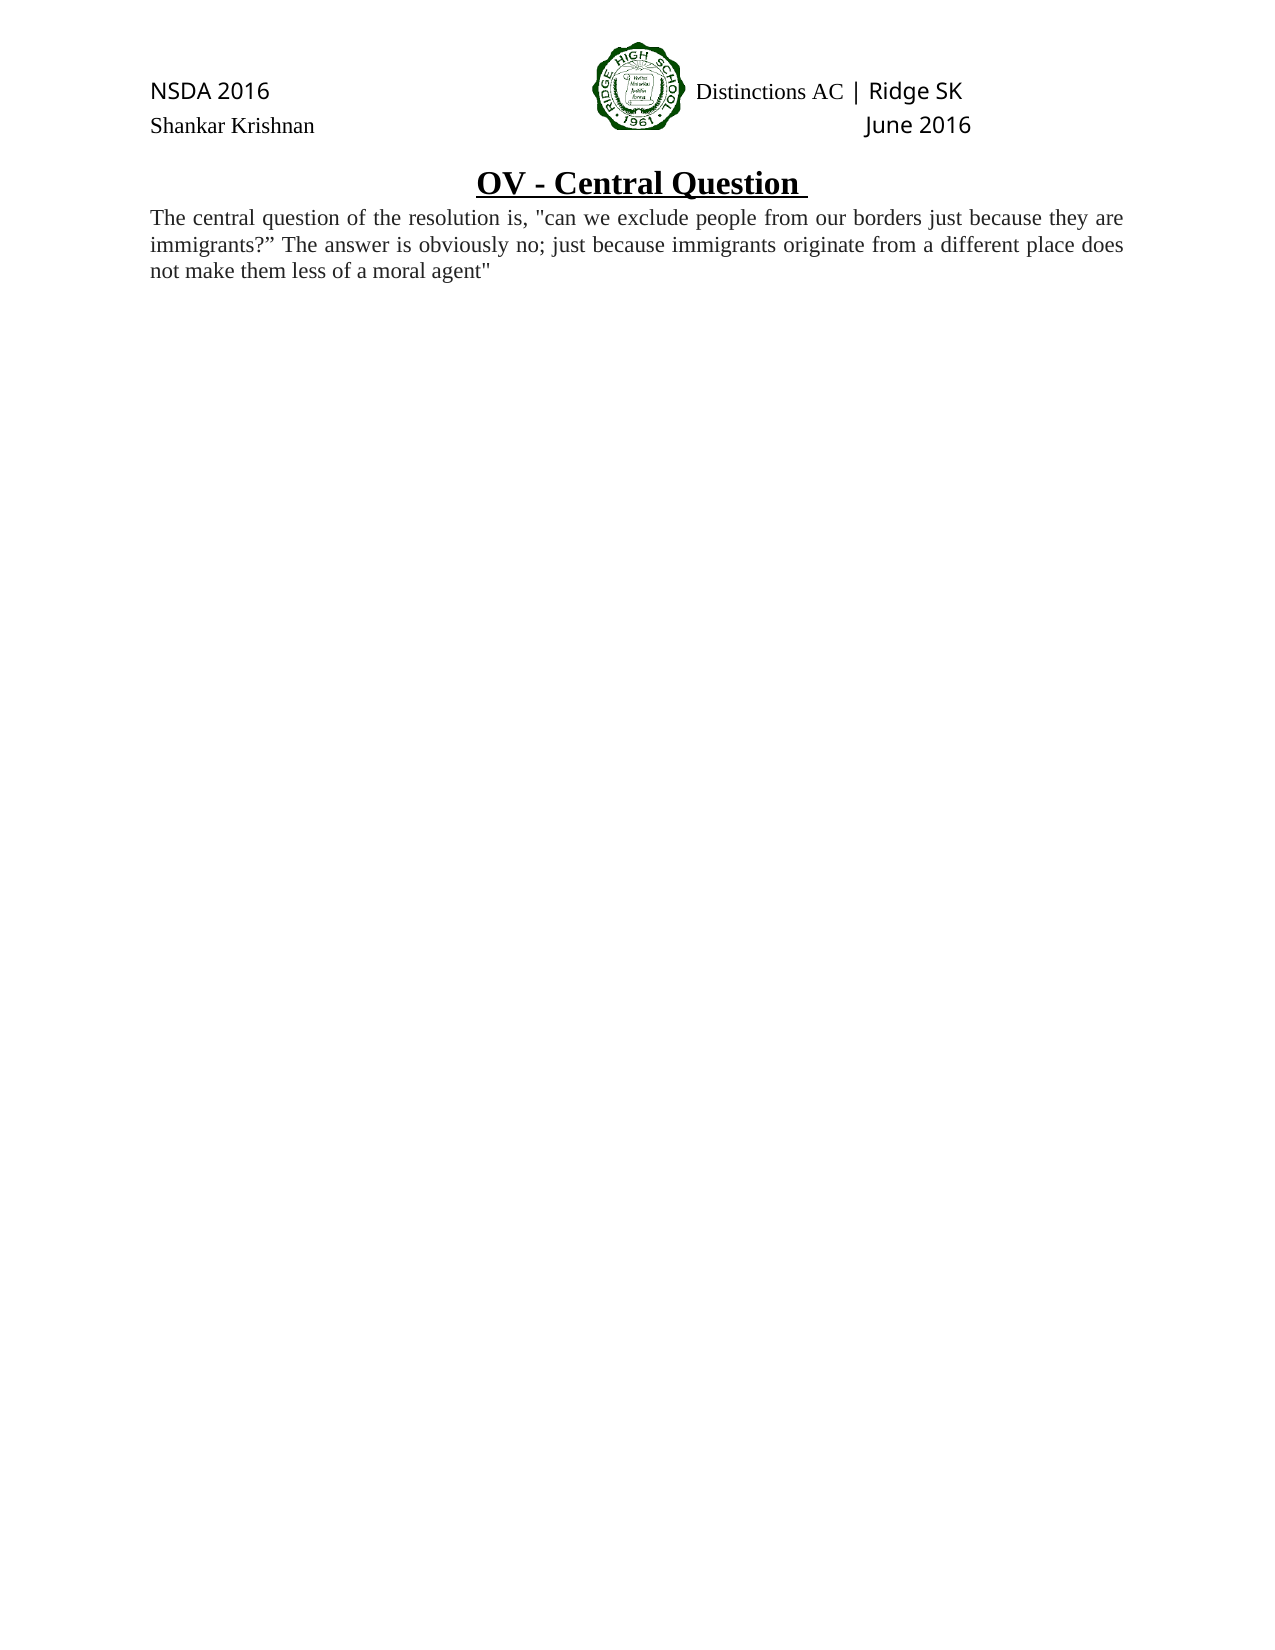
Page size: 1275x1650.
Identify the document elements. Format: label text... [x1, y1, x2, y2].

text The central question of the resolution is, "can we exclude people from our borders just because they are immigrants?” The answer is obviously no; just because immigrants originate from a different place does not make them less of a moral agent" [150, 204, 1125, 283]
subtitle OV - Central Question [150, 163, 1125, 201]
picture [578, 42, 697, 130]
